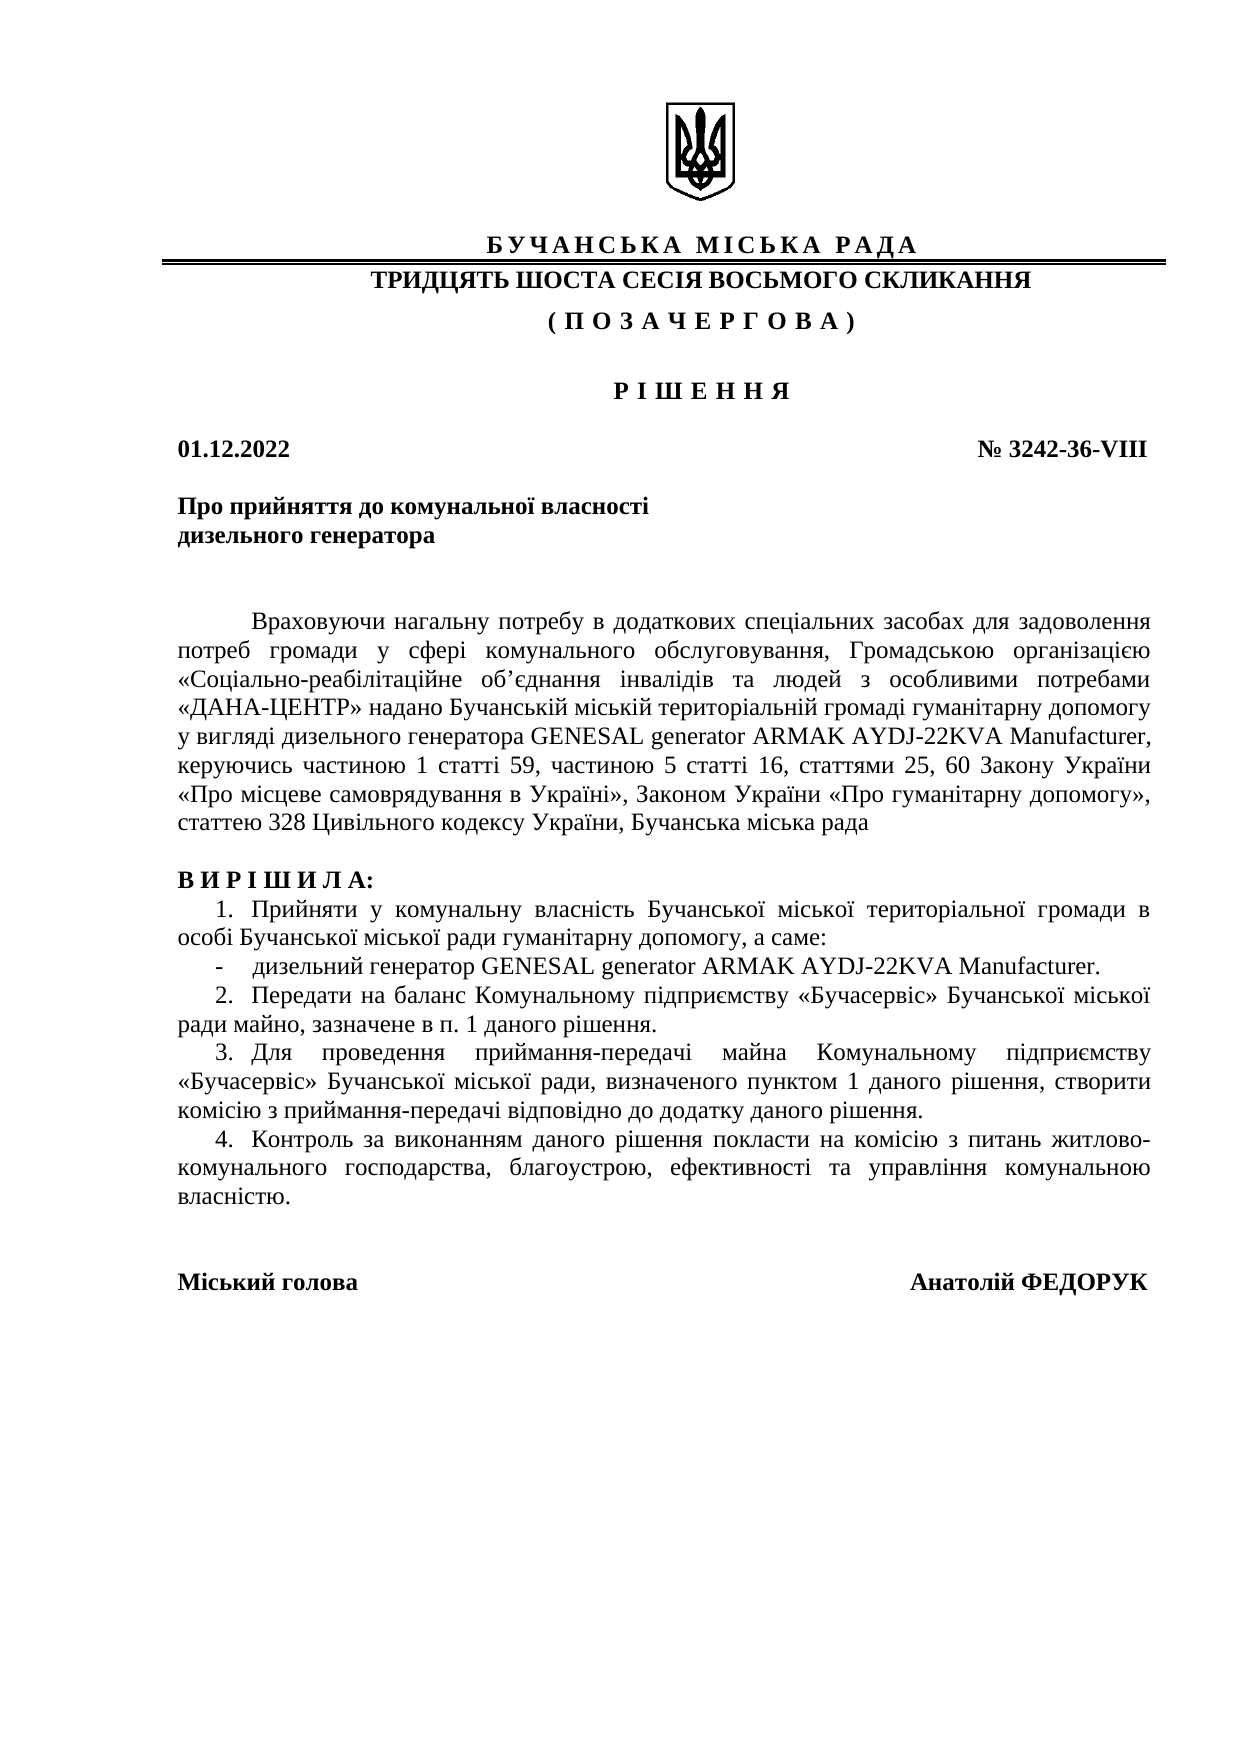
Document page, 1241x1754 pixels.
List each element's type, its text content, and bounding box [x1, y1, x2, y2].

text дизельного генератора [177, 520, 1152, 549]
text БУЧАНСЬКА МІСЬКА РАДА [177, 230, 1152, 259]
text Міський голова Анатолій ФЕДОРУК [177, 1267, 1152, 1296]
table_header ТРИДЦЯТЬ ШОСТА СЕСІЯ ВОСЬМОГО СКЛИКАННЯ [162, 265, 1166, 306]
text 01.12.2022 № 3242-36-VIIІ [177, 434, 1152, 462]
text Про прийняття до комунальної власності [177, 491, 1152, 520]
text РІШЕННЯ [177, 376, 1152, 405]
list дизельний генератор GENESAL generator ARMAK AYDJ-22KVA Manufacturer. [215, 951, 1152, 980]
text Враховуючи нагальну потребу в додаткових спеціальних засобах для задоволення потреб громади у сфері комунального обслуговування, Громадською організацією «Соціально-реабілітаційне об’єднання інвалідів та людей з особливими потребами «ДАНА-ЦЕНТР» надано Бучанській міській територіальній громаді гуманітарну допомогу у вигляді дизельного генератора GENESAL generator ARMAK AYDJ-22KVA Manufacturer, керуючись частиною 1 статті 59, частиною 5 статті 16, статтями 25, 60 Закону України «Про місцеве самоврядування в Україні», Законом України «Про гуманітарну допомогу», статтею 328 Цивільного кодексу України, Бучанська міська рада [177, 606, 1152, 836]
list Прийняти у комунальну власність Бучанської міської територіальної громади в особі Бучанської міської ради гуманітарну допомогу, а саме: [177, 894, 1152, 951]
list Для проведення приймання-передачі майна Комунальному підприємству «Бучасервіс» Бучанської міської ради, визначеного пунктом 1 даного рішення, створити комісію з приймання-передачі відповідно до додатку даного рішення. [177, 1037, 1152, 1124]
text В И Р І Ш И Л А: [177, 865, 1152, 894]
picture [664, 101, 737, 202]
list Контроль за виконанням даного рішення покласти на комісію з питань житлово-комунального господарства, благоустрою, ефективності та управління комунальною власністю. [177, 1124, 1152, 1210]
list Передати на баланс Комунальному підприємству «Бучасервіс» Бучанської міської ради майно, зазначене в п. 1 даного рішення. [177, 980, 1152, 1037]
text (ПОЗАЧЕРГОВА) [177, 306, 1152, 335]
